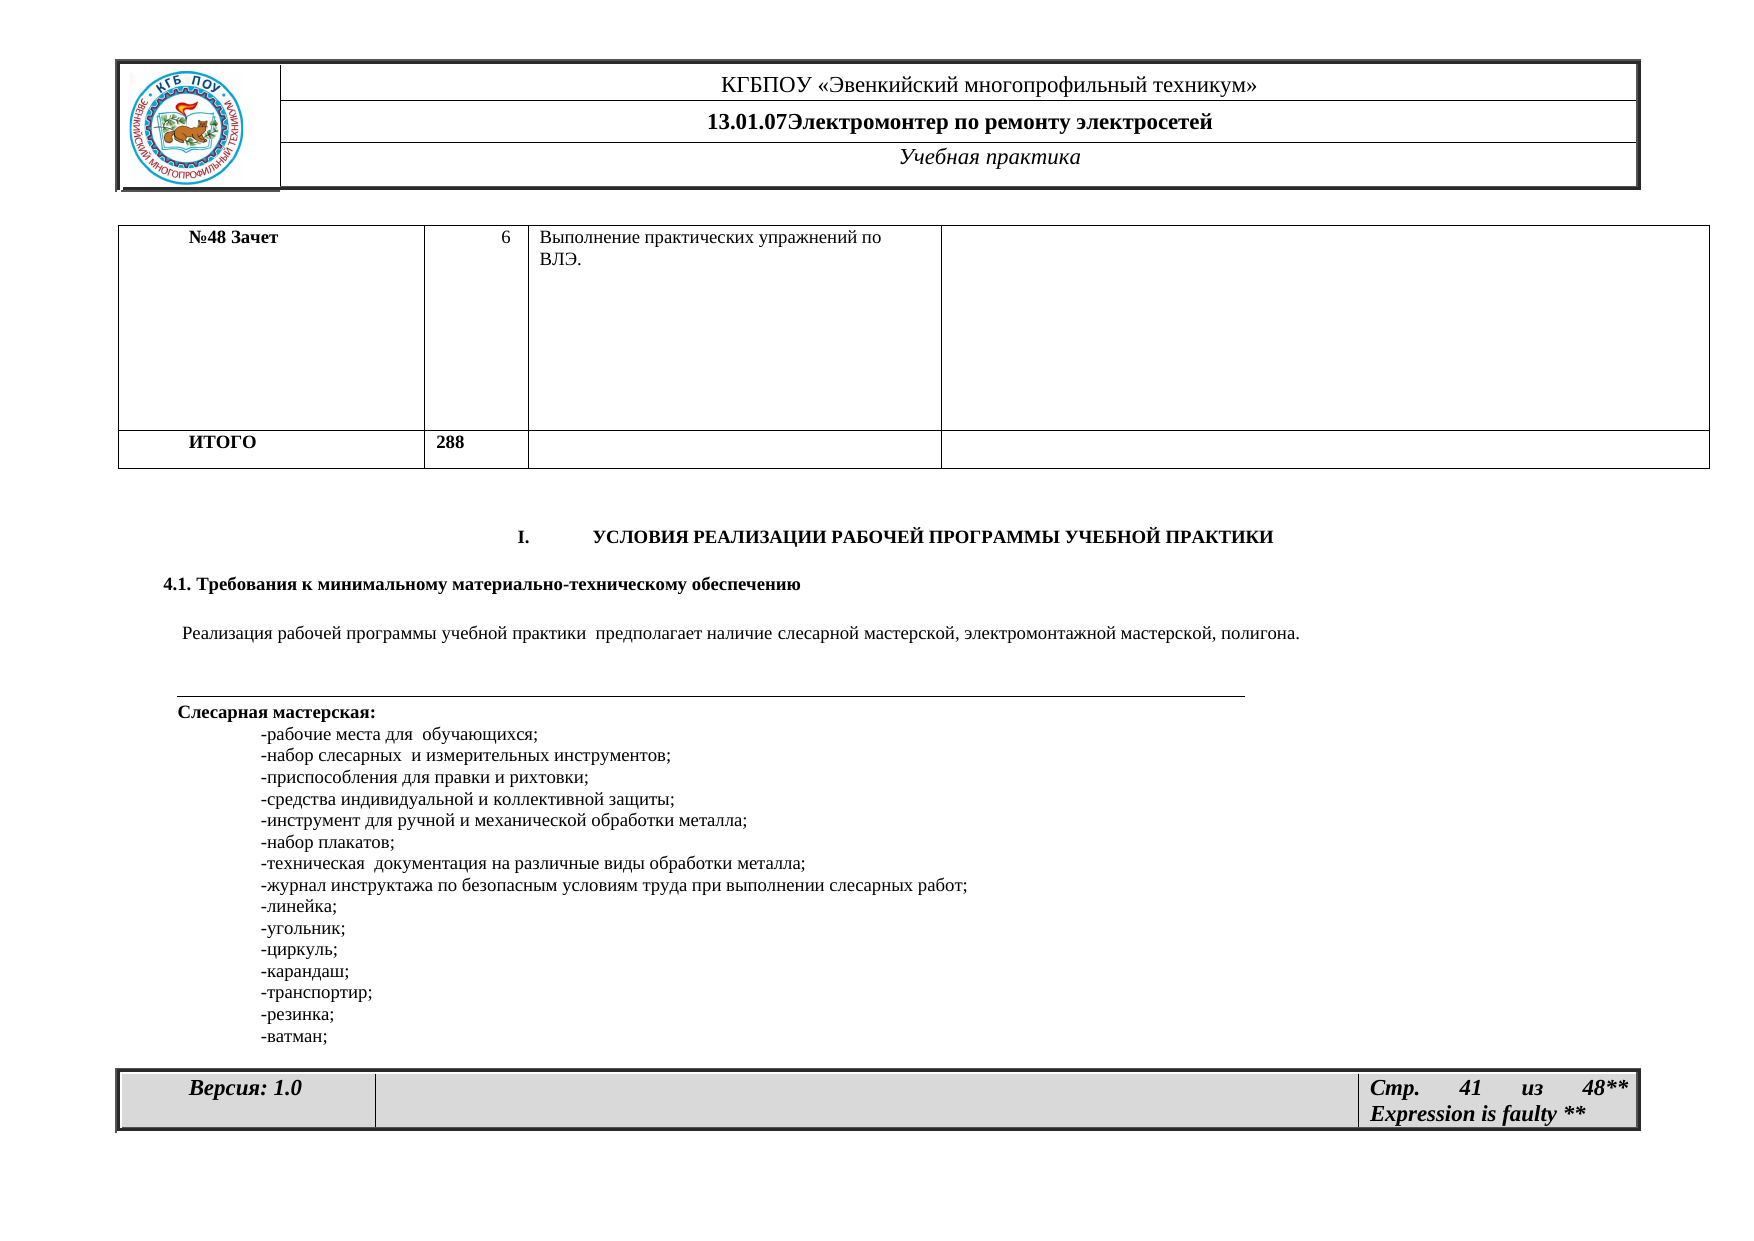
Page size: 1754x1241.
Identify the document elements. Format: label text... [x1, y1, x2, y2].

picture [129, 71, 244, 186]
list УСЛОВИЯ РЕАЛИЗАЦИИ РАБОЧЕЙ ПРОГРАММЫ УЧЕБНОЙ ПРАКТИКИ [156, 526, 1636, 548]
text -инструмент для ручной и механической обработки металла; [201, 809, 1636, 831]
text -транспортир; [201, 981, 1636, 1003]
text -угольник; [201, 917, 1636, 938]
picture [129, 71, 176, 119]
text -резинка; [201, 1003, 1636, 1024]
table_cell [529, 431, 941, 467]
text -средства индивидуальной и коллективной защиты; [201, 787, 1636, 809]
table_cell №48 Зачет [119, 226, 424, 430]
text -циркуль; [201, 938, 1636, 960]
text -журнал инструктажа по безопасным условиям труда при выполнении слесарных работ; [201, 874, 1636, 895]
text -приспособления для правки и рихтовки; [201, 766, 1636, 787]
text -ватман; [201, 1024, 1636, 1046]
text Слесарная мастерская: [118, 701, 1636, 723]
text -техническая документация на различные виды обработки металла; [201, 852, 1636, 874]
table_cell [942, 226, 1709, 430]
text -набор слесарных и измерительных инструментов; [201, 744, 1636, 766]
table_cell 6 [425, 226, 528, 430]
table_cell ИТОГО [119, 431, 424, 467]
table_cell [942, 431, 1709, 467]
text -линейка; [201, 895, 1636, 917]
table_cell Выполнение практических упражнений по ВЛЭ. [529, 226, 941, 430]
text -рабочие места для обучающихся; [201, 723, 1636, 744]
text -набор плакатов; [201, 831, 1636, 852]
table_cell 288 [425, 431, 528, 467]
text -карандаш; [201, 960, 1636, 981]
list 4.1. Требования к минимальному материально-техническому обеспечению Реализация рабочей программы учебной практики предполагает наличие слесарной мастерской, электромонтажной мастерской, полигона. [118, 548, 1636, 643]
